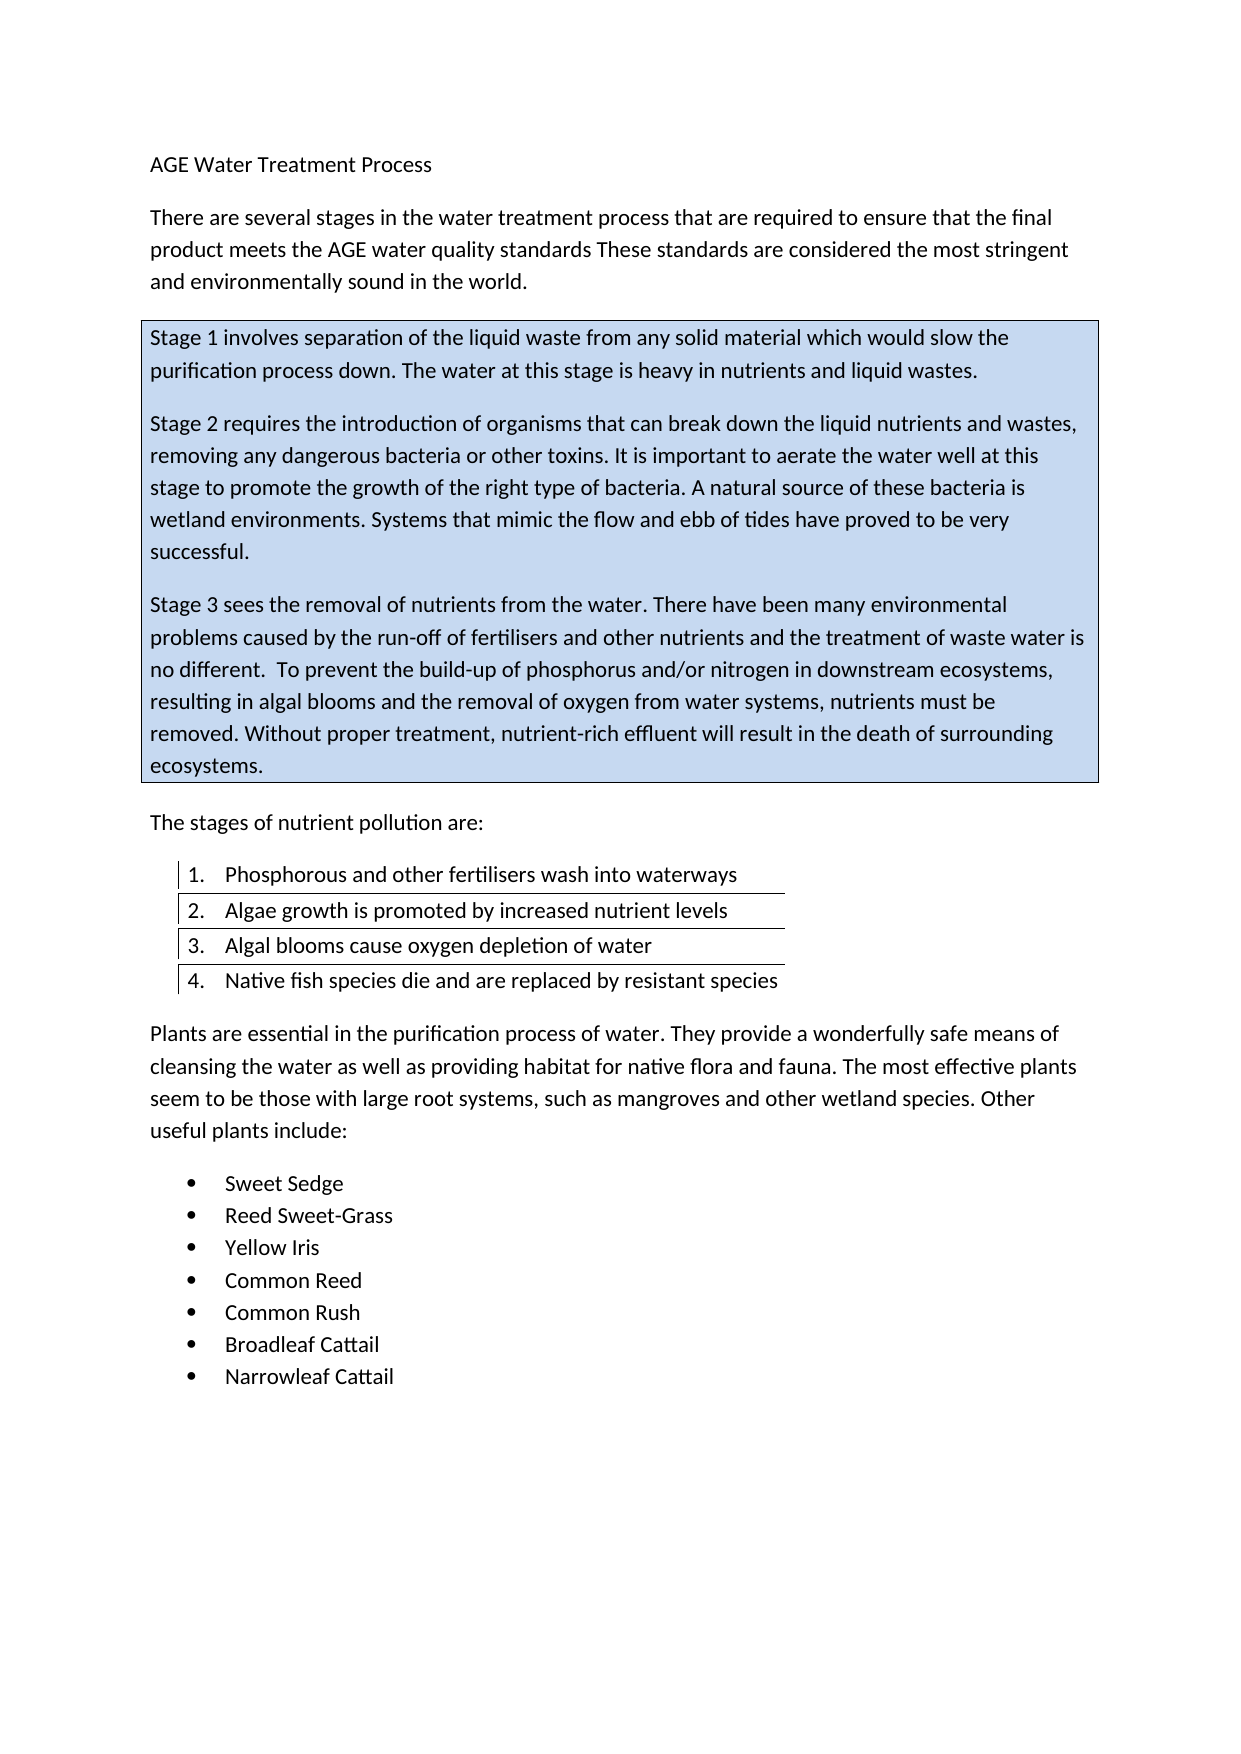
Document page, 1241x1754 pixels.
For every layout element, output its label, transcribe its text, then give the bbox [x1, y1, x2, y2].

text AGE Water Treatment Process [150, 150, 1090, 178]
list Reed Sweet-Grass [187, 1201, 1090, 1229]
list Algal blooms cause oxygen depletion of water [179, 929, 785, 959]
list Phosphorous and other fertilisers wash into waterways [179, 861, 785, 889]
text Stage 3 sees the removal of nutrients from the water. There have been many environmental problems caused by the run-off of fertilisers and other nutrients and the treatment of waste water is no different. To prevent the build-up of phosphorus and/or nitrogen in downstream ecosystems, resulting in algal blooms and the removal of oxygen from water systems, nutrients must be removed. Without proper treatment, nutrient-rich effluent will result in the death of surrounding ecosystems. [142, 587, 1098, 782]
list Algae growth is promoted by increased nutrient levels [179, 894, 785, 924]
list Native fish species die and are replaced by resistant species [179, 965, 785, 994]
text The stages of nutrient pollution are: [150, 808, 1090, 836]
text Plants are essential in the purification process of water. They provide a wonderfully safe means of cleansing the water as well as providing habitat for native flora and fauna. The most effective plants seem to be those with large root systems, such as mangroves and other wetland species. Other useful plants include: [150, 1019, 1090, 1144]
list Common Rush [187, 1298, 1090, 1326]
list Narrowleaf Cattail [187, 1362, 1090, 1390]
list Broadleaf Cattail [187, 1330, 1090, 1358]
list Common Reed [187, 1266, 1090, 1294]
text Stage 1 involves separation of the liquid waste from any solid material which would slow the purification process down. The water at this stage is heavy in nutrients and liquid wastes. [142, 321, 1098, 384]
list Sweet Sedge [187, 1169, 1090, 1197]
text There are several stages in the water treatment process that are required to ensure that the final product meets the AGE water quality standards These standards are considered the most stringent and environmentally sound in the world. [150, 203, 1090, 295]
text Stage 2 requires the introduction of organisms that can break down the liquid nutrients and wastes, removing any dangerous bacteria or other toxins. It is important to aerate the water well at this stage to promote the growth of the right type of bacteria. A natural source of these bacteria is wetland environments. Systems that mimic the flow and ebb of tides have proved to be very successful. [142, 406, 1098, 566]
list Yellow Iris [187, 1233, 1090, 1262]
